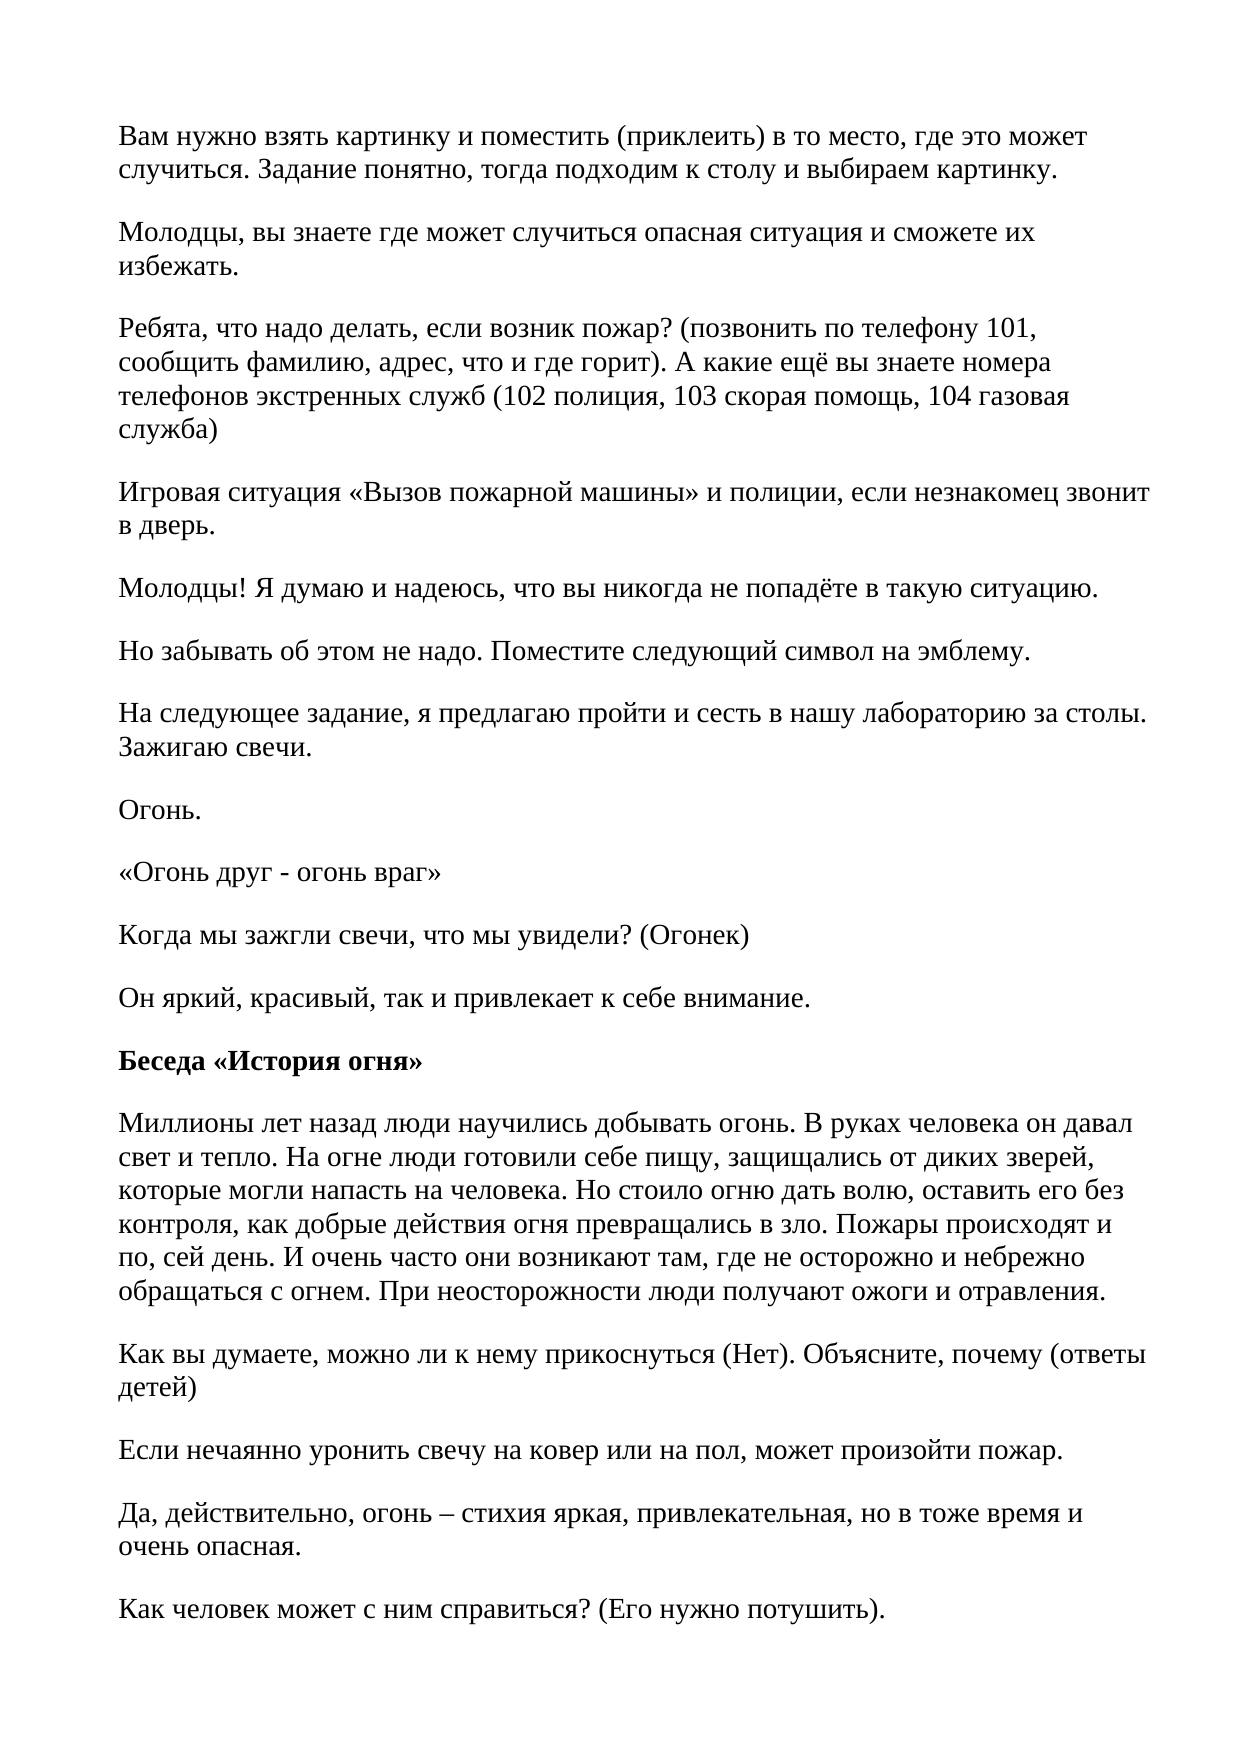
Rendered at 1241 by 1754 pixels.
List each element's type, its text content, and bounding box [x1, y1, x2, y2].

text Беседа «История огня» [118, 1043, 1152, 1076]
text «Огонь друг - огонь враг» [118, 854, 1152, 888]
text На следующее задание, я предлагаю пройти и сесть в нашу лабораторию за столы. Зажигаю свечи. [118, 696, 1152, 763]
text Вам нужно взять картинку и поместить (приклеить) в то место, где это может случиться. Задание понятно, тогда подходим к столу и выбираем картинку. [118, 118, 1152, 185]
text Он яркий, красивый, так и привлекает к себе внимание. [118, 980, 1152, 1013]
text Ребята, что надо делать, если возник пожар? (позвонить по телефону 101, сообщить фамилию, адрес, что и где горит). А какие ещё вы знаете номера телефонов экстренных служб (102 полиция, 103 скорая помощь, 104 газовая служба) [118, 311, 1152, 445]
text Молодцы, вы знаете где может случиться опасная ситуация и сможете их избежать. [118, 214, 1152, 281]
text Когда мы зажгли свечи, что мы увидели? (Огонек) [118, 917, 1152, 951]
text Как вы думаете, можно ли к нему прикоснуться (Нет). Объясните, почему (ответы детей) [118, 1336, 1152, 1403]
text Как человек может с ним справиться? (Его нужно потушить). [118, 1591, 1152, 1624]
text Молодцы! Я думаю и надеюсь, что вы никогда не попадёте в такую ситуацию. [118, 570, 1152, 604]
text Если нечаянно уронить свечу на ковер или на пол, может произойти пожар. [118, 1432, 1152, 1466]
text Но забывать об этом не надо. Поместите следующий символ на эмблему. [118, 633, 1152, 666]
text Да, действительно, огонь – стихия яркая, привлекательная, но в тоже время и очень опасная. [118, 1495, 1152, 1562]
text Игровая ситуация «Вызов пожарной машины» и полиции, если незнакомец звонит в дверь. [118, 474, 1152, 541]
text Огонь. [118, 792, 1152, 825]
text Миллионы лет назад люди научились добывать огонь. В руках человека он давал свет и тепло. На огне люди готовили себе пищу, защищались от диких зверей, которые могли напасть на человека. Но стоило огню дать волю, оставить его без контроля, как добрые действия огня превращались в зло. Пожары происходят и по, сей день. И очень часто они возникают там, где не осторожно и небрежно обращаться с огнем. При неосторожности люди получают ожоги и отравления. [118, 1105, 1152, 1307]
